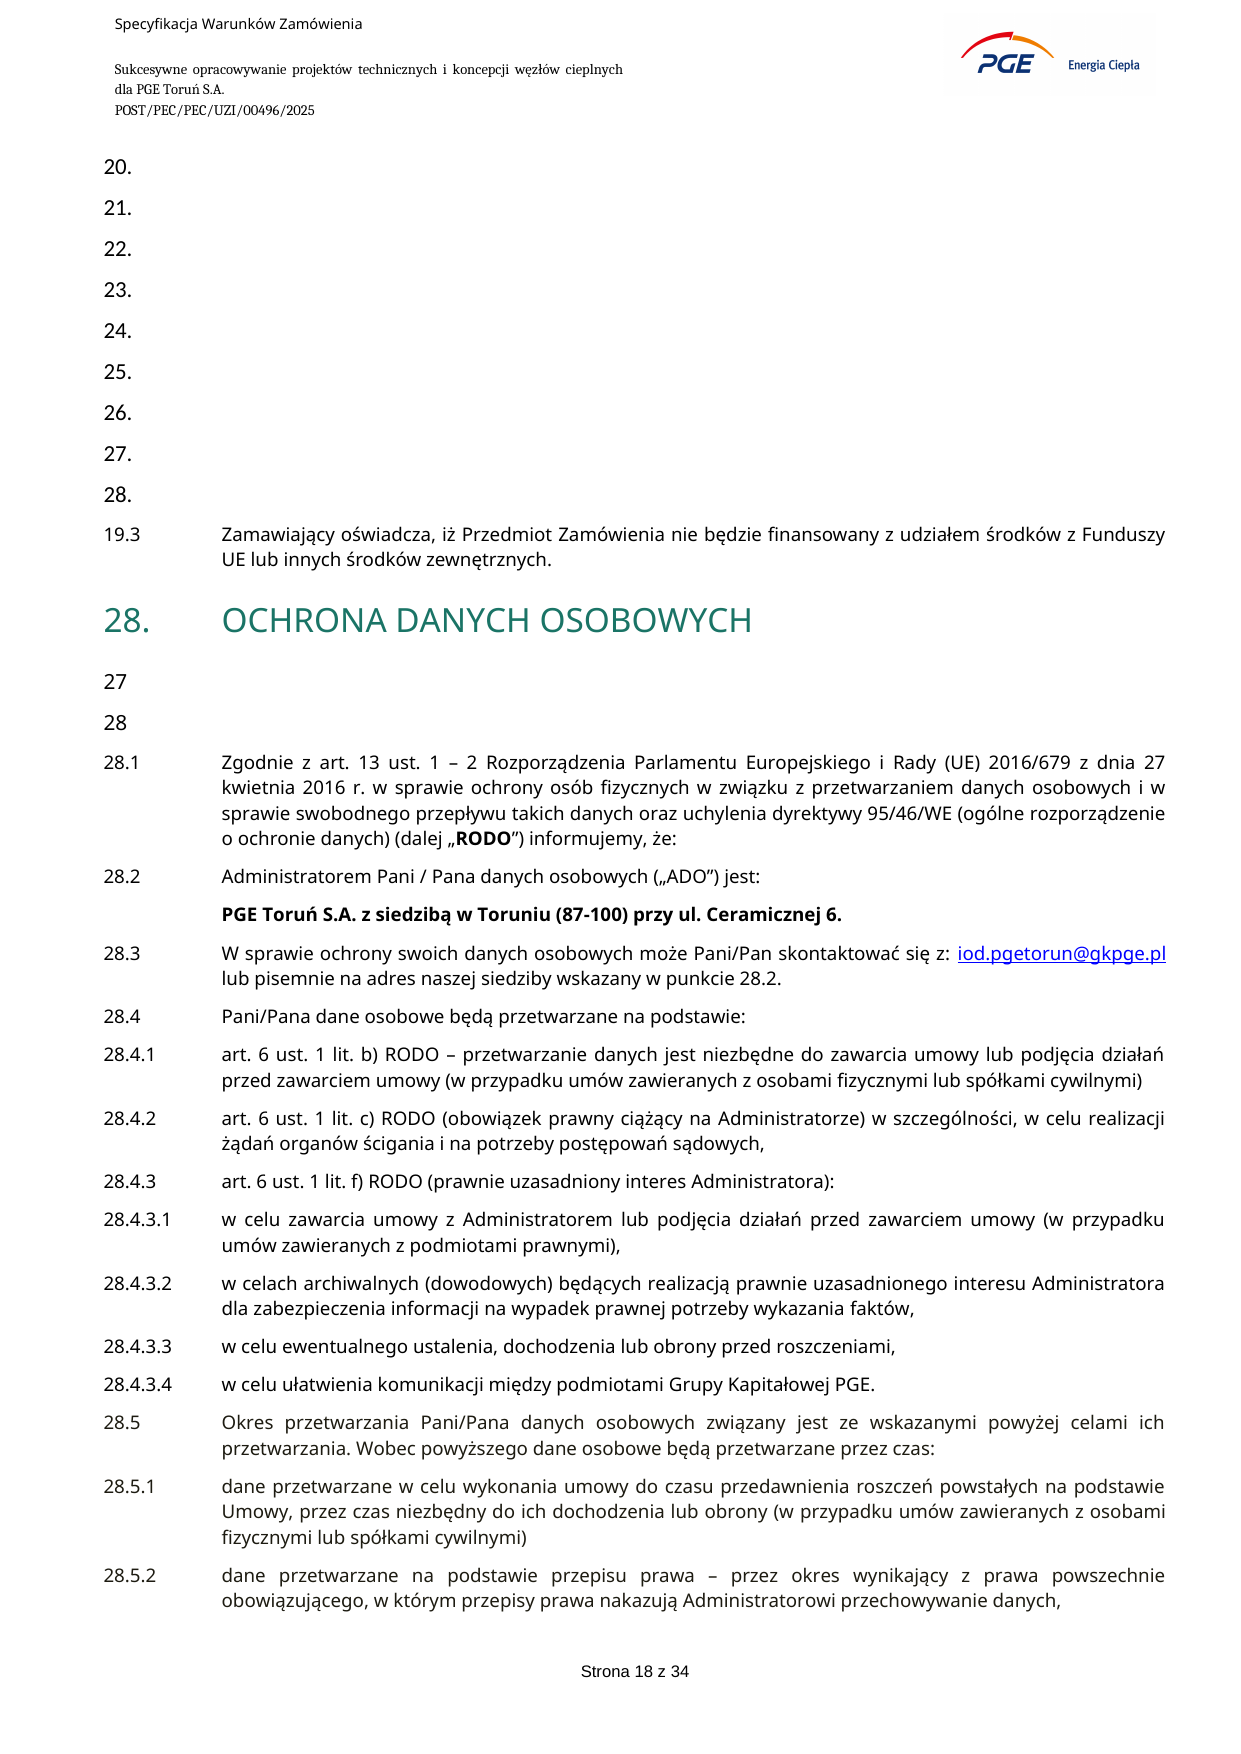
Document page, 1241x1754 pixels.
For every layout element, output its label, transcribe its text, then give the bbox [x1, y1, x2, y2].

picture [943, 13, 1156, 96]
subtitle Okres przetwarzania Pani/Pana danych osobowych związany jest ze wskazanymi powyżej celami ich przetwarzania. Wobec powyższego dane osobowe będą przetwarzane przez czas: [103, 1409, 1166, 1461]
subtitle dane przetwarzane w celu wykonania umowy do czasu przedawnienia roszczeń powstałych na podstawie Umowy, przez czas niezbędny do ich dochodzenia lub obrony (w przypadku umów zawieranych z osobami fizycznymi lub spółkami cywilnymi) [103, 1473, 1166, 1550]
subtitle w celu ułatwienia komunikacji między podmiotami Grupy Kapitałowej PGE. [103, 1372, 1166, 1397]
subtitle art. 6 ust. 1 lit. f) RODO (prawnie uzasadniony interes Administratora): [103, 1168, 1166, 1194]
subtitle w celu ewentualnego ustalenia, dochodzenia lub obrony przed roszczeniami, [103, 1333, 1166, 1359]
subtitle dane przetwarzane na podstawie przepisu prawa – przez okres wynikający z prawa powszechnie obowiązującego, w którym przepisy prawa nakazują Administratorowi przechowywanie danych, [103, 1562, 1166, 1613]
subtitle Zgodnie z art. 13 ust. 1 – 2 Rozporządzenia Parlamentu Europejskiego i Rady (UE) 2016/679 z dnia 27 kwietnia 2016 r. w sprawie ochrony osób fizycznych w związku z przetwarzaniem danych osobowych i w sprawie swobodnego przepływu takich danych oraz uchylenia dyrektywy 95/46/WE (ogólne rozporządzenie o ochronie danych) (dalej „RODO”) informujemy, że: [103, 749, 1166, 851]
subtitle W sprawie ochrony swoich danych osobowych może Pani/Pan skontaktować się z: iod.pgetorun@gkpge.pl lub pisemnie na adres naszej siedziby wskazany w punkcie 28.2. [103, 940, 1166, 991]
subtitle PGE Toruń S.A. z siedzibą w Toruniu (87-100) przy ul. Ceramicznej 6. [221, 902, 1166, 927]
subtitle Administratorem Pani / Pana danych osobowych („ADO”) jest: [103, 864, 1166, 889]
subtitle Zamawiający oświadcza, iż Przedmiot Zamówienia nie będzie finansowany z udziałem środków z Funduszy UE lub innych środków zewnętrznych. [103, 521, 1166, 572]
subtitle Pani/Pana dane osobowe będą przetwarzane na podstawie: [103, 1003, 1166, 1029]
subtitle OCHRONA DANYCH OSOBOWYCH [103, 597, 1166, 642]
subtitle art. 6 ust. 1 lit. c) RODO (obowiązek prawny ciążący na Administratorze) w szczególności, w celu realizacji żądań organów ścigania i na potrzeby postępowań sądowych, [103, 1105, 1166, 1156]
subtitle art. 6 ust. 1 lit. b) RODO – przetwarzanie danych jest niezbędne do zawarcia umowy lub podjęcia działań przed zawarciem umowy (w przypadku umów zawieranych z osobami fizycznymi lub spółkami cywilnymi) [103, 1041, 1166, 1092]
subtitle w celu zawarcia umowy z Administratorem lub podjęcia działań przed zawarciem umowy (w przypadku umów zawieranych z podmiotami prawnymi), [103, 1206, 1166, 1257]
subtitle w celach archiwalnych (dowodowych) będących realizacją prawnie uzasadnionego interesu Administratora dla zabezpieczenia informacji na wypadek prawnej potrzeby wykazania faktów, [103, 1270, 1166, 1321]
